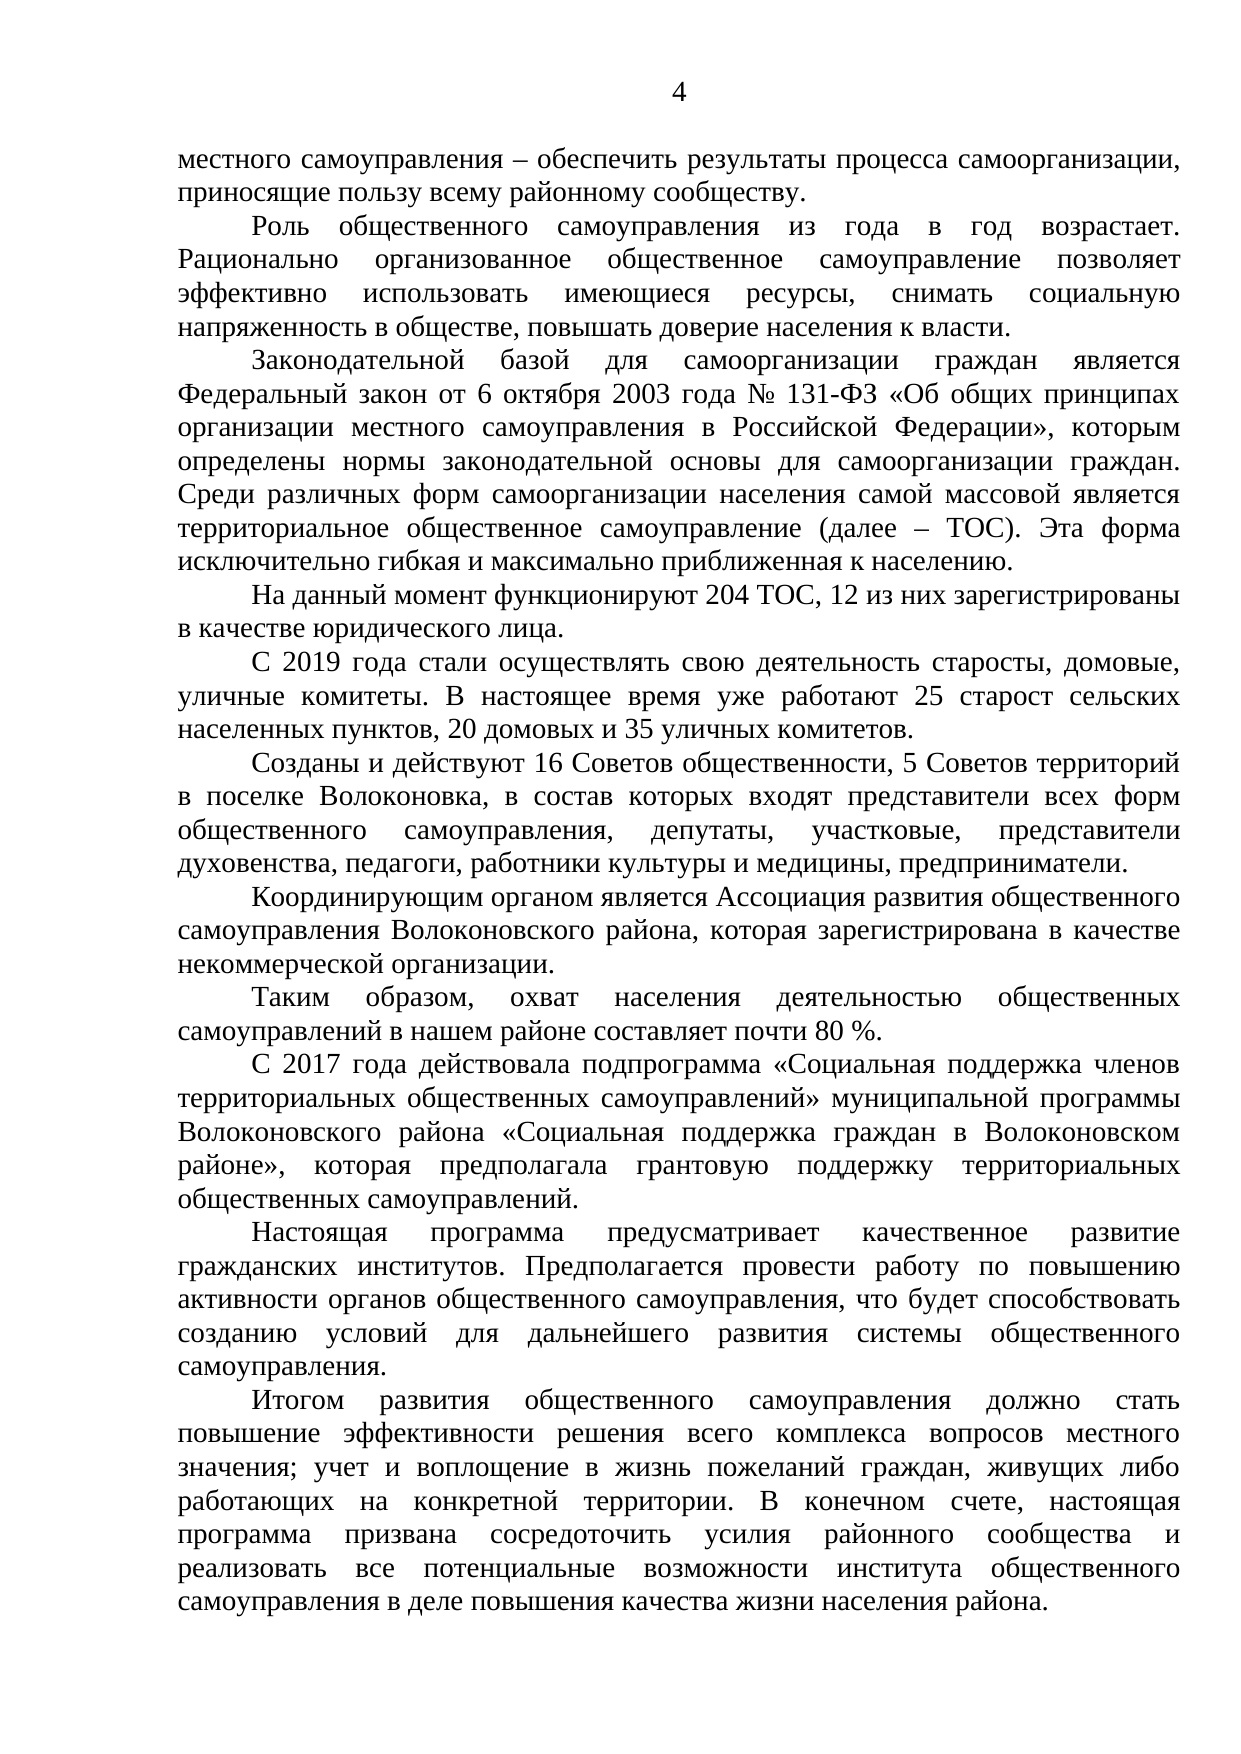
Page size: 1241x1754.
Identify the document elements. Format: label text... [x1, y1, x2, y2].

text Таким образом, охват населения деятельностью общественных самоуправлений в нашем районе составляет почти 80 %. [177, 979, 1181, 1047]
text С 2019 года стали осуществлять свою деятельность старосты, домовые, уличные комитеты. В настоящее время уже работают 25 старост сельских населенных пунктов, 20 домовых и 35 уличных комитетов. [177, 644, 1181, 745]
text Законодательной базой для самоорганизации граждан является Федеральный закон от 6 октября 2003 года № 131-ФЗ «Об общих принципах организации местного самоуправления в Российской Федерации», которым определены нормы законодательной основы для самоорганизации граждан. Среди различных форм самоорганизации населения самой массовой является территориальное общественное самоуправление (далее – ТОС). Эта форма исключительно гибкая и максимально приближенная к населению. [177, 342, 1181, 577]
text Созданы и действуют 16 Советов общественности, 5 Советов территорий в поселке Волоконовка, в состав которых входят представители всех форм общественного самоуправления, депутаты, участковые, представители духовенства, педагоги, работники культуры и медицины, предприниматели. [177, 745, 1181, 879]
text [177, 141, 1181, 208]
text Итогом развития общественного самоуправления должно стать повышение эффективности решения всего комплекса вопросов местного значения; учет и воплощение в жизнь пожеланий граждан, живущих либо работающих на конкретной территории. В конечном счете, настоящая программа призвана сосредоточить усилия районного сообщества и реализовать все потенциальные возможности института общественного самоуправления в деле повышения качества жизни населения района. [177, 1382, 1181, 1617]
text На данный момент функционируют 204 ТОС, 12 из них зарегистрированы в качестве юридического лица. [177, 577, 1181, 644]
text С 2017 года действовала подпрограмма «Социальная поддержка членов территориальных общественных самоуправлений» муниципальной программы Волоконовского района «Социальная поддержка граждан в Волоконовском районе», которая предполагала грантовую поддержку территориальных общественных самоуправлений. [177, 1047, 1181, 1214]
text Роль общественного самоуправления из года в год возрастает. Рационально организованное общественное самоуправление позволяет эффективно использовать имеющиеся ресурсы, снимать социальную напряженность в обществе, повышать доверие населения к власти. [177, 208, 1181, 342]
text Координирующим органом является Ассоциация развития общественного самоуправления Волоконовского района, которая зарегистрирована в качестве некоммерческой организации. [177, 879, 1181, 979]
text Настоящая программа предусматривает качественное развитие гражданских институтов. Предполагается провести работу по повышению активности органов общественного самоуправления, что будет способствовать созданию условий для дальнейшего развития системы общественного самоуправления. [177, 1214, 1181, 1382]
